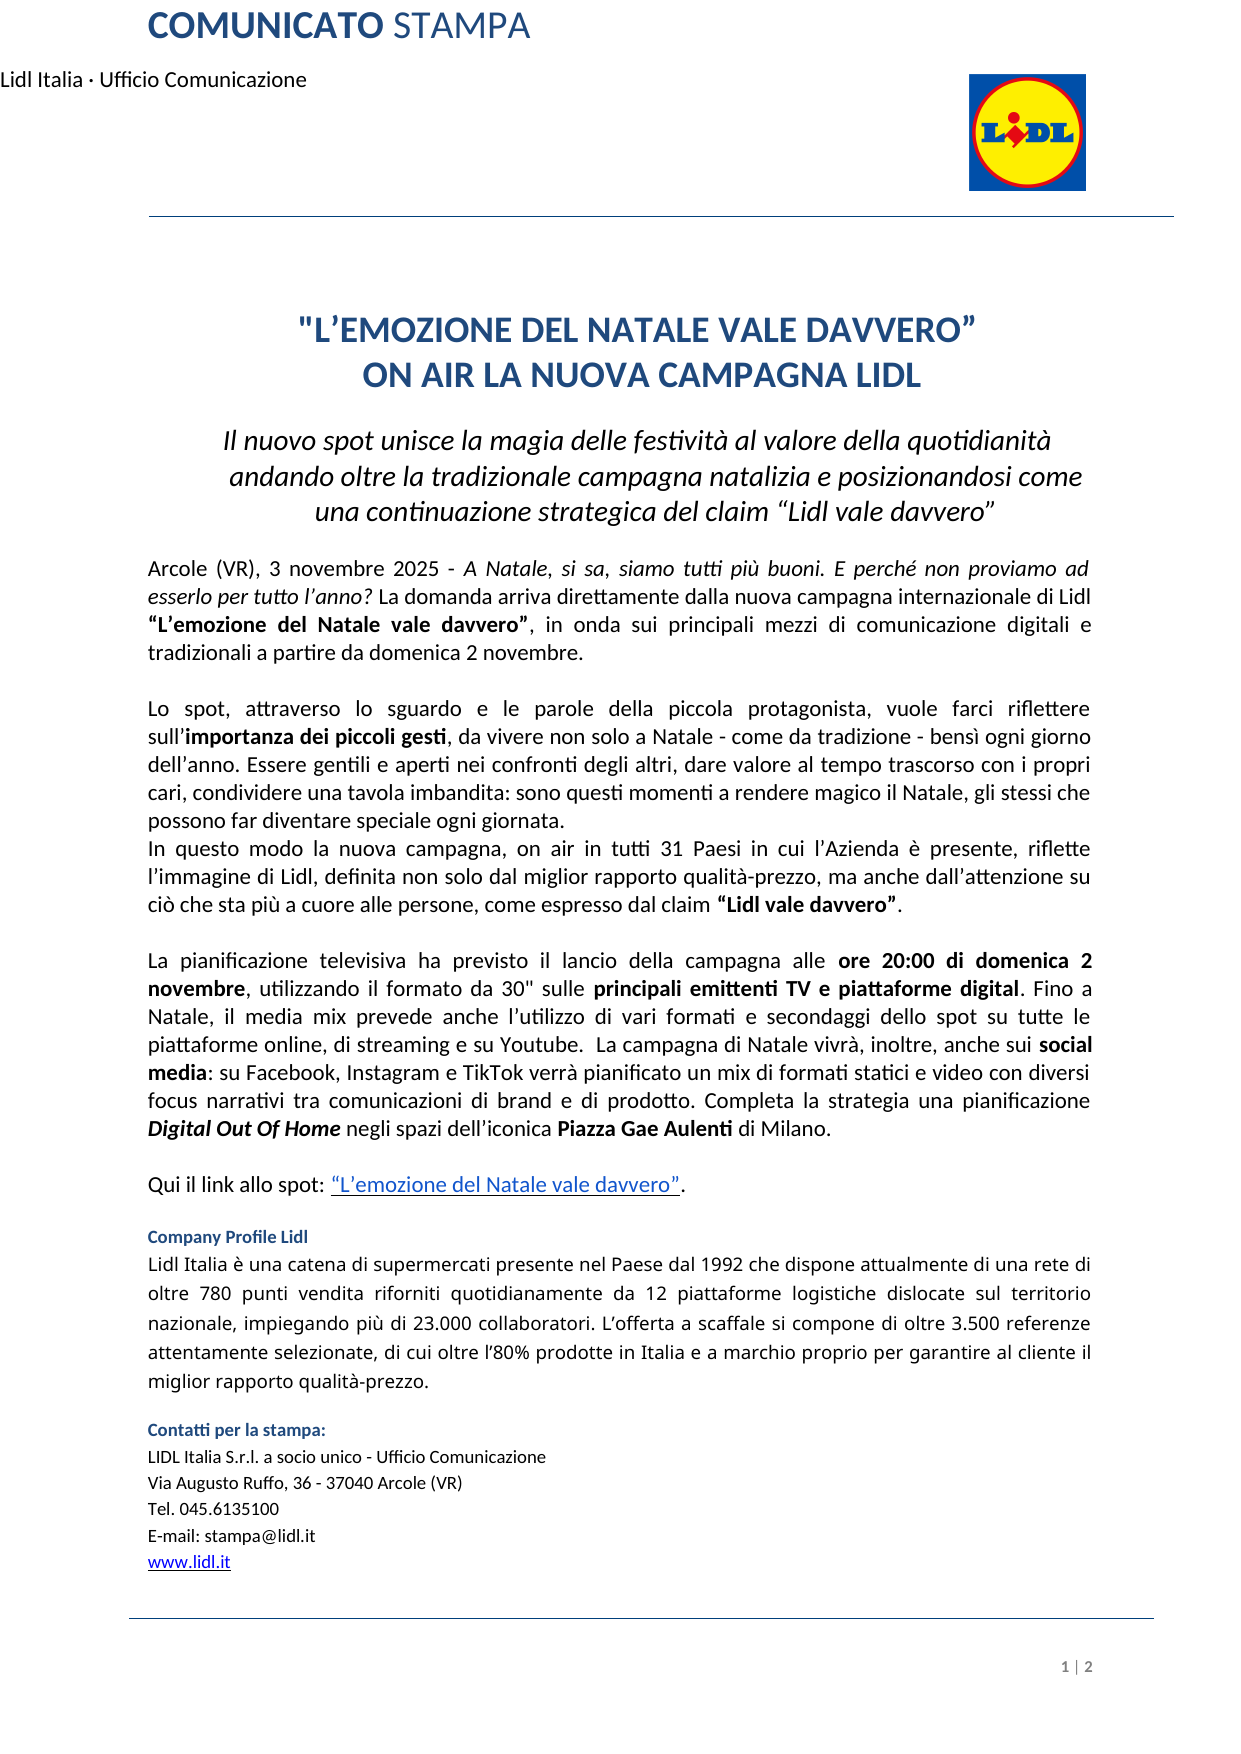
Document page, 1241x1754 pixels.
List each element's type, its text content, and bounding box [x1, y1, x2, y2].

text Via Augusto Ruffo, 36 - 37040 Arcole (VR) [148, 1471, 1092, 1494]
text "L’EMOZIONE DEL NATALE VALE DAVVERO” ON AIR LA NUOVA CAMPAGNA LIDL [148, 306, 1136, 397]
text La pianificazione televisiva ha previsto il lancio della campagna alle ore 20:00 di domenica 2 novembre, utilizzando il formato da 30" sulle principali emittenti TV e piattaforme digital. Fino a Natale, il media mix prevede anche l’utilizzo di vari formati e secondaggi dello spot su tutte le piattaforme online, di streaming e su Youtube. La campagna di Natale vivrà, inoltre, anche sui social media: su Facebook, Instagram e TikTok verrà pianificato un mix di formati statici e video con diversi focus narrativi tra comunicazioni di brand e di prodotto. Completa la strategia una pianificazione Digital Out Of Home negli spazi dell’iconica Piazza Gae Aulenti di Milano. [148, 946, 1092, 1143]
text Tel. 045.6135100 [148, 1498, 1092, 1521]
text Company Profile Lidl [148, 1225, 1092, 1248]
text Arcole (VR), 3 novembre 2025 - A Natale, si sa, siamo tutti più buoni. E perché non proviamo ad esserlo per tutto l’anno? La domanda arriva direttamente dalla nuova campagna internazionale di Lidl “L’emozione del Natale vale davvero”, in onda sui principali mezzi di comunicazione digitali e tradizionali a partire da domenica 2 novembre. [148, 554, 1092, 666]
text E-mail: stampa@lidl.it [148, 1524, 1092, 1547]
text In questo modo la nuova campagna, on air in tutti 31 Paesi in cui l’Azienda è presente, riflette l’immagine di Lidl, definita non solo dal miglior rapporto qualità-prezzo, ma anche dall’attenzione su ciò che sta più a cuore alle persone, come espresso dal claim “Lidl vale davvero”. [148, 834, 1092, 918]
text Contatti per la stampa: [148, 1418, 1092, 1441]
text Lo spot, attraverso lo sguardo e le parole della piccola protagonista, vuole farci riflettere sull’importanza dei piccoli gesti, da vivere non solo a Natale - come da tradizione - bensì ogni giorno dell’anno. Essere gentili e aperti nei confronti degli altri, dare valore al tempo trascorso con i propri cari, condividere una tavola imbandita: sono questi momenti a rendere magico il Natale, gli stessi che possono far diventare speciale ogni giornata. [148, 694, 1092, 834]
picture [968, 73, 1087, 192]
text Il nuovo spot unisce la magia delle festività al valore della quotidianità andando oltre la tradizionale campagna natalizia e posizionandosi come una continuazione strategica del claim “Lidl vale davvero” [185, 422, 1092, 529]
text Lidl Italia è una catena di supermercati presente nel Paese dal 1992 che dispone attualmente di una rete di oltre 780 punti vendita riforniti quotidianamente da 12 piattaforme logistiche dislocate sul territorio nazionale, impiegando più di 23.000 collaboratori. L’offerta a scaffale si compone di oltre 3.500 referenze attentamente selezionate, di cui oltre l’80% prodotte in Italia e a marchio proprio per garantire al cliente il miglior rapporto qualità-prezzo. [148, 1251, 1092, 1394]
text www.lidl.it [148, 1550, 1092, 1573]
text Qui il link allo spot: “L’emozione del Natale vale davvero”. [148, 1171, 1092, 1199]
text LIDL Italia S.r.l. a socio unico - Ufficio Comunicazione [148, 1445, 1092, 1468]
